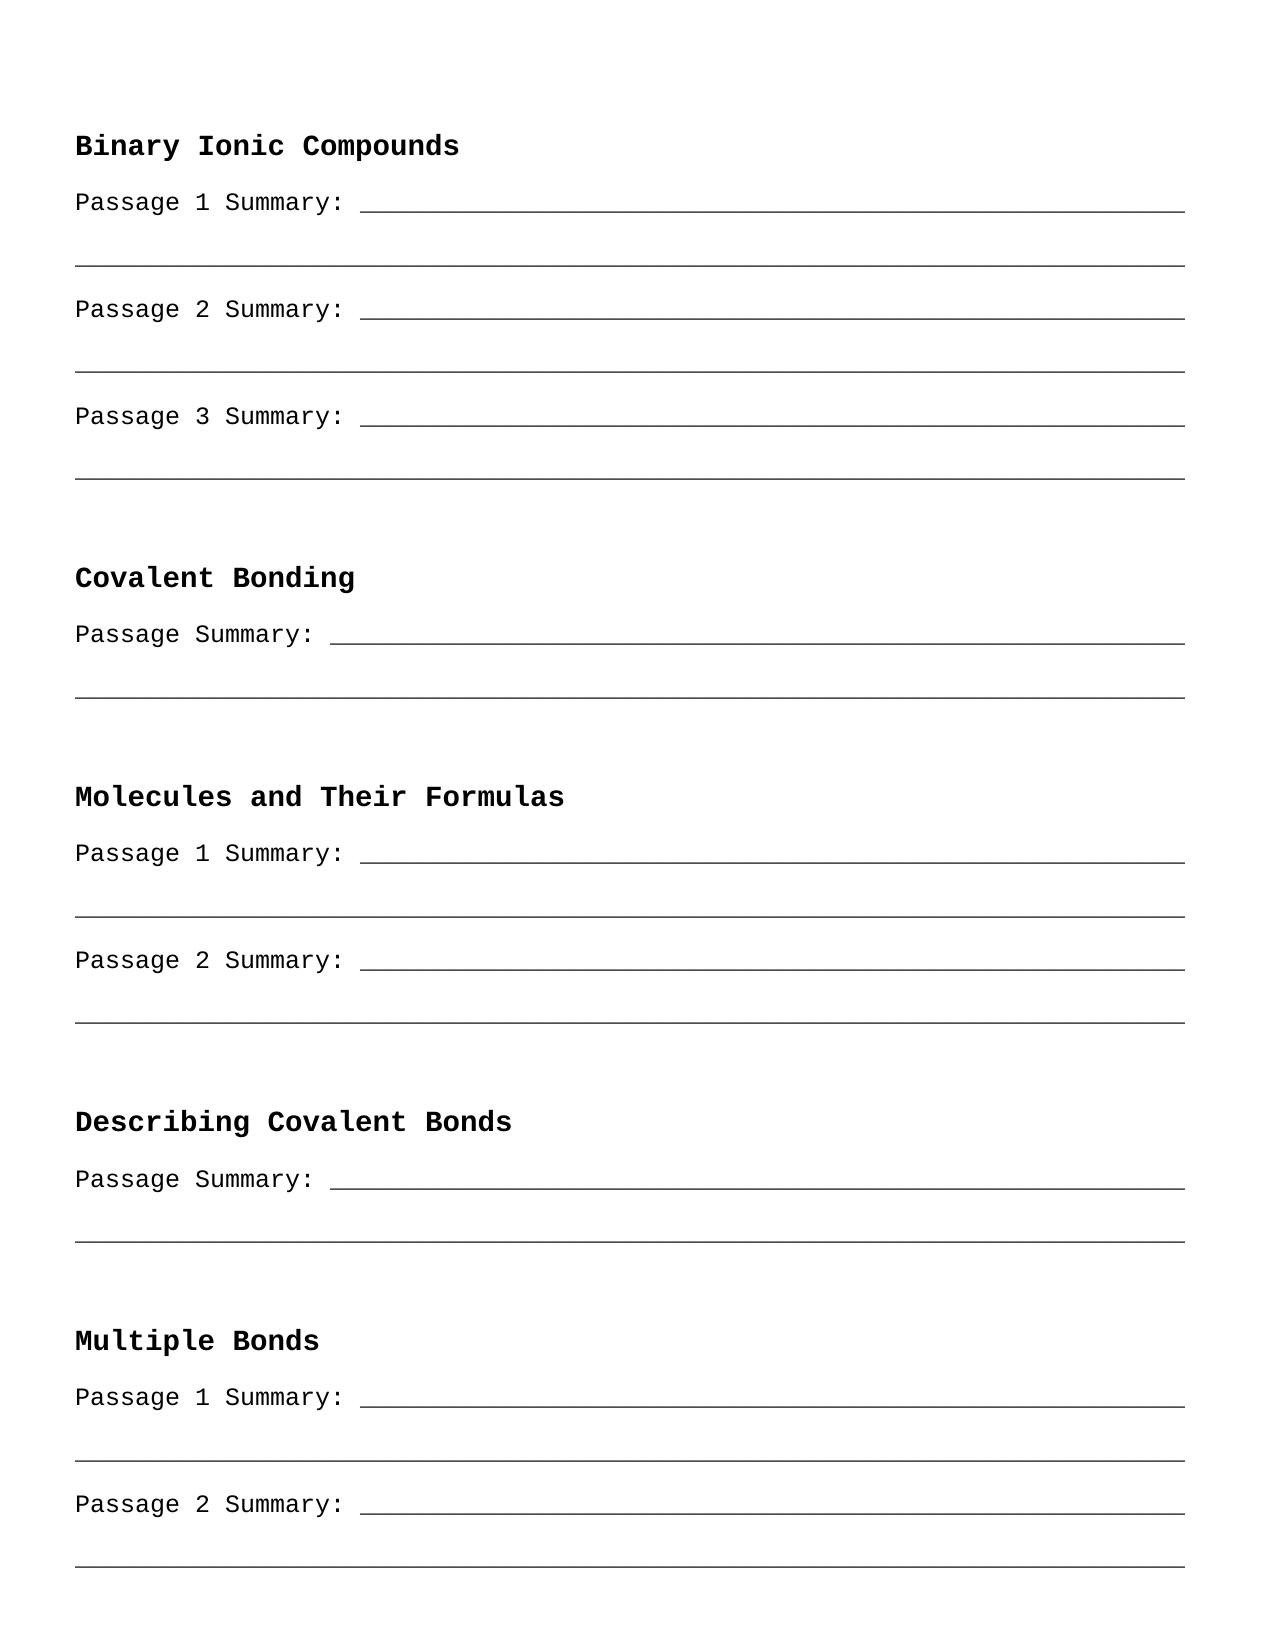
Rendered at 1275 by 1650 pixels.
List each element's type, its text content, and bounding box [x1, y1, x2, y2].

text Passage 2 Summary: _______________________________________________________ [75, 297, 1191, 325]
text __________________________________________________________________________ [75, 894, 1191, 922]
text __________________________________________________________________________ [75, 350, 1191, 378]
text Passage 1 Summary: _______________________________________________________ [75, 1385, 1191, 1413]
text Passage 1 Summary: _______________________________________________________ [75, 841, 1191, 869]
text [75, 1545, 1191, 1573]
text Passage 3 Summary: _______________________________________________________ [75, 403, 1191, 432]
text __________________________________________________________________________ [75, 1219, 1191, 1248]
text Multiple Bonds [75, 1326, 1191, 1359]
text Molecules and Their Formulas [75, 782, 1191, 815]
text Passage 2 Summary: _______________________________________________________ [75, 1492, 1191, 1520]
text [75, 243, 1191, 272]
text Binary Ionic Compounds [75, 131, 1191, 164]
text Covalent Bonding [75, 563, 1191, 596]
text Passage Summary: _________________________________________________________ [75, 622, 1191, 650]
text __________________________________________________________________________ [75, 457, 1191, 485]
text Passage 1 Summary: _______________________________________________________ [75, 190, 1191, 218]
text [75, 1438, 1191, 1467]
text Describing Covalent Bonds [75, 1107, 1191, 1141]
text __________________________________________________________________________ [75, 1001, 1191, 1029]
text Passage Summary: _________________________________________________________ [75, 1166, 1191, 1194]
text __________________________________________________________________________ [75, 675, 1191, 704]
text Passage 2 Summary: _______________________________________________________ [75, 947, 1191, 976]
